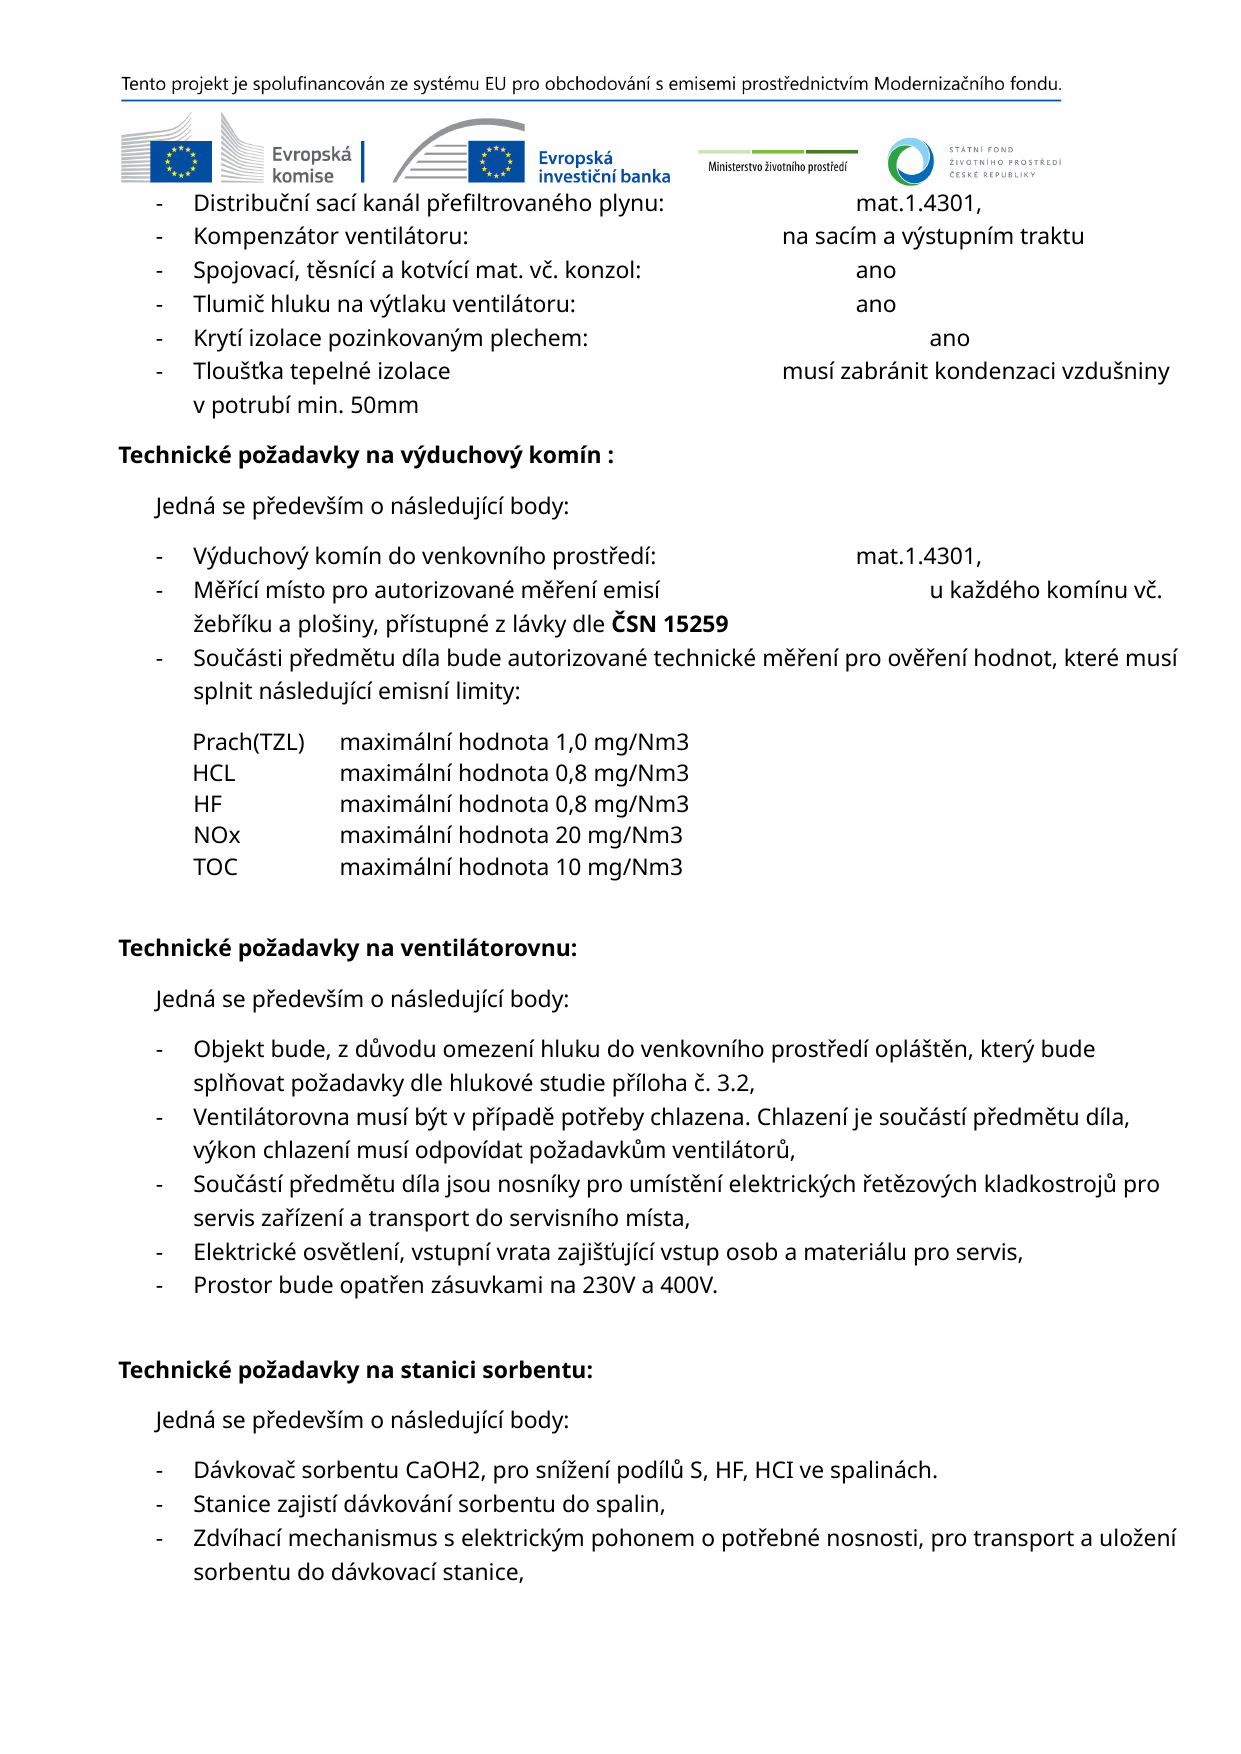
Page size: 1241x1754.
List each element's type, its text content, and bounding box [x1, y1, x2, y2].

list Distribuční sací kanál přefiltrovaného plynu: mat.1.4301, [156, 186, 1181, 218]
text Prach(TZL) maximální hodnota 1,0 mg/Nm3 [118, 726, 1181, 757]
text Jedná se především o následující body: [118, 490, 1181, 521]
list Kompenzátor ventilátoru: na sacím a výstupním traktu [156, 220, 1181, 251]
text Technické požadavky na výduchový komín : [118, 439, 1181, 471]
list HF maximální hodnota 0,8 mg/Nm3 [193, 788, 1181, 819]
text Jedná se především o následující body: [118, 983, 1181, 1014]
list NOx maximální hodnota 20 mg/Nm3 [193, 819, 1181, 851]
list Stanice zajistí dávkování sorbentu do spalin, [156, 1488, 1181, 1519]
list Výduchový komín do venkovního prostředí: mat.1.4301, [156, 540, 1181, 571]
text Technické požadavky na ventilátorovnu: [118, 932, 1181, 963]
list Objekt bude, z důvodu omezení hluku do venkovního prostředí opláštěn, který bude splňovat požadavky dle hlukové studie příloha č. 3.2, [156, 1033, 1181, 1098]
list Měřící místo pro autorizované měření emisí u každého komínu vč. žebříku a plošiny, přístupné z lávky dle ČSN 15259 [156, 574, 1181, 639]
list Dávkovač sorbentu CaOH2, pro snížení podílů S, HF, HCI ve spalinách. [156, 1454, 1181, 1486]
picture [118, 73, 1063, 187]
list Ventilátorovna musí být v případě potřeby chlazena. Chlazení je součástí předmětu díla, výkon chlazení musí odpovídat požadavkům ventilátorů, [156, 1101, 1181, 1166]
list Krytí izolace pozinkovaným plechem: ano [156, 321, 1181, 353]
list Spojovací, těsnící a kotvící mat. vč. konzol: ano [156, 254, 1181, 285]
list TOC maximální hodnota 10 mg/Nm3 [193, 851, 1181, 882]
list Elektrické osvětlení, vstupní vrata zajišťující vstup osob a materiálu pro servis, [156, 1236, 1181, 1267]
list Součástí předmětu díla jsou nosníky pro umístění elektrických řetězových kladkostrojů pro servis zařízení a transport do servisního místa, [156, 1168, 1181, 1233]
text HCL maximální hodnota 0,8 mg/Nm3 [118, 757, 1181, 788]
list Součásti předmětu díla bude autorizované technické měření pro ověření hodnot, které musí splnit následující emisní limity: [156, 641, 1181, 706]
text Technické požadavky na stanici sorbentu: [118, 1353, 1181, 1385]
list Prostor bude opatřen zásuvkami na 230V a 400V. [156, 1269, 1181, 1301]
text Jedná se především o následující body: [118, 1404, 1181, 1435]
list Zdvíhací mechanismus s elektrickým pohonem o potřebné nosnosti, pro transport a uložení sorbentu do dávkovací stanice, [156, 1522, 1181, 1587]
list Tloušťka tepelné izolace musí zabránit kondenzaci vzdušniny v potrubí min. 50mm [156, 355, 1181, 420]
list Tlumič hluku na výtlaku ventilátoru: ano [156, 288, 1181, 319]
